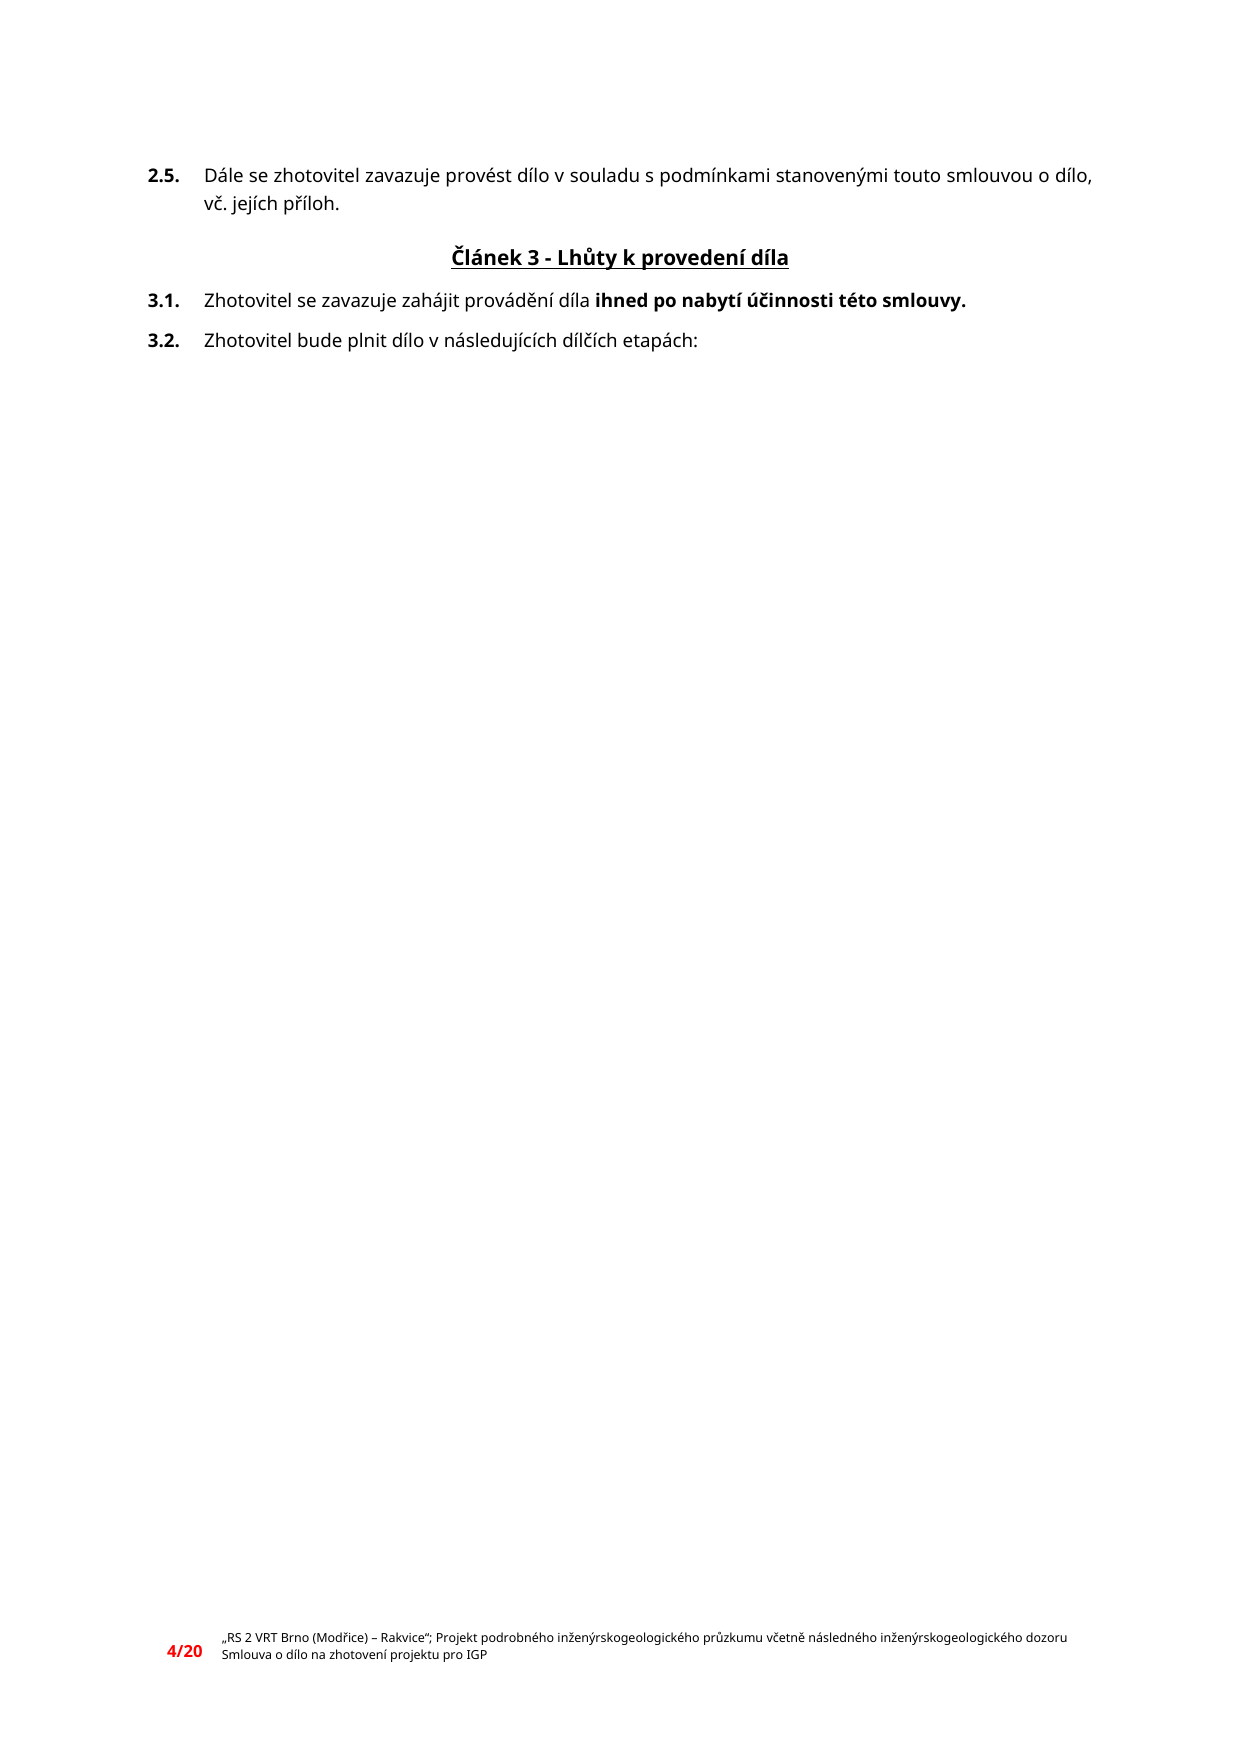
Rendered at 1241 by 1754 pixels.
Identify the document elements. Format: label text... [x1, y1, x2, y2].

text 2.5. Dále se zhotovitel zavazuje provést dílo v souladu s podmínkami stanovenými touto smlouvou o dílo, vč. jejích příloh. [148, 162, 1092, 216]
text 3.2. Zhotovitel bude plnit dílo v následujících dílčích etapách: [148, 328, 1092, 353]
subtitle Článek 3 - Lhůty k provedení díla [148, 243, 1092, 272]
text 3.1. Zhotovitel se zavazuje zahájit provádění díla ihned po nabytí účinnosti této smlouvy. [148, 287, 1092, 313]
